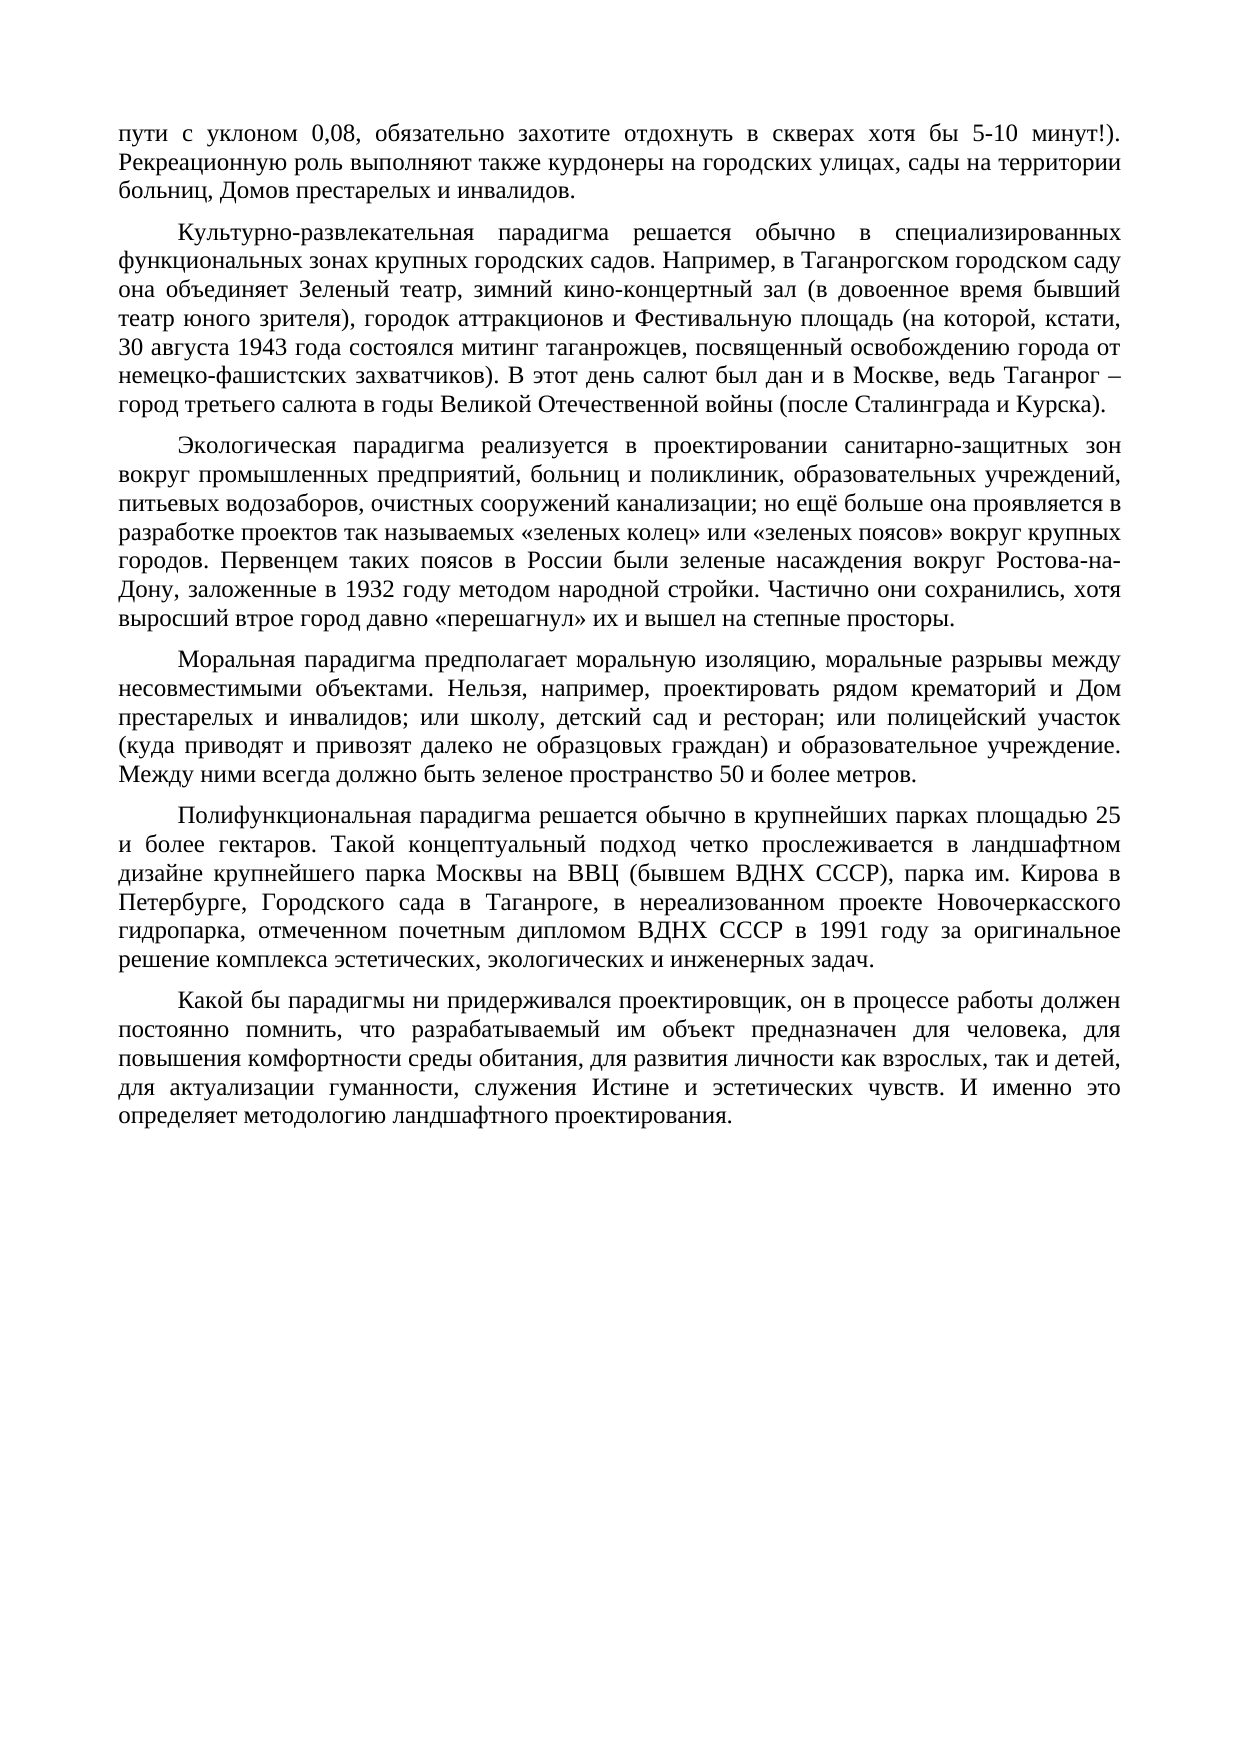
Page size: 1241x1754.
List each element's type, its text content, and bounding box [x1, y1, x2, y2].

text Экологическая парадигма реализуется в проектировании санитарно-защитных зон вокруг промышленных предприятий, больниц и поликлиник, образовательных учреждений, питьевых водозаборов, очистных сооружений канализации; но ещё больше она проявляется в разработке проектов так называемых «зеленых колец» или «зеленых поясов» вокруг крупных городов. Первенцем таких поясов в России были зеленые насаждения вокруг Ростова-на-Дону, заложенные в 1932 году методом народной стройки. Частично они сохранились, хотя выросший втрое город давно «перешагнул» их и вышел на степные просторы. [118, 431, 1122, 632]
text Моральная парадигма предполагает моральную изоляцию, моральные разрывы между несовместимыми объектами. Нельзя, например, проектировать рядом крематорий и Дом престарелых и инвалидов; или школу, детский сад и ресторан; или полицейский участок (куда приводят и привозят далеко не образцовых граждан) и образовательное учреждение. Между ними всегда должно быть зеленое пространство 50 и более метров. [118, 644, 1122, 788]
text Полифункциональная парадигма решается обычно в крупнейших парках площадью 25 и более гектаров. Такой концептуальный подход четко прослеживается в ландшафтном дизайне крупнейшего парка Москвы на ВВЦ (бывшем ВДНХ СССР), парка им. Кирова в Петербурге, Городского сада в Таганроге, в нереализованном проекте Новочеркасского гидропарка, отмеченном почетным дипломом ВДНХ СССР в 1991 году за оригинальное решение комплекса эстетических, экологических и инженерных задач. [118, 801, 1122, 973]
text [118, 118, 1122, 204]
text Какой бы парадигмы ни придерживался проектировщик, он в процессе работы должен постоянно помнить, что разрабатываемый им объект предназначен для человека, для повышения комфортности среды обитания, для развития личности как взрослых, так и детей, для актуализации гуманности, служения Истине и эстетических чувств. И именно это определяет методологию ландшафтного проектирования. [118, 986, 1122, 1129]
text Культурно-развлекательная парадигма решается обычно в специализированных функциональных зонах крупных городских садов. Например, в Таганрогском городском саду она объединяет Зеленый театр, зимний кино-концертный зал (в довоенное время бывший театр юного зрителя), городок аттракционов и Фестивальную площадь (на которой, кстати, 30 августа 1943 года состоялся митинг таганрожцев, посвященный освобождению города от немецко-фашистских захватчиков). В этот день салют был дан и в Москве, ведь Таганрог – город третьего салюта в годы Великой Отечественной войны (после Сталинграда и Курска). [118, 217, 1122, 418]
